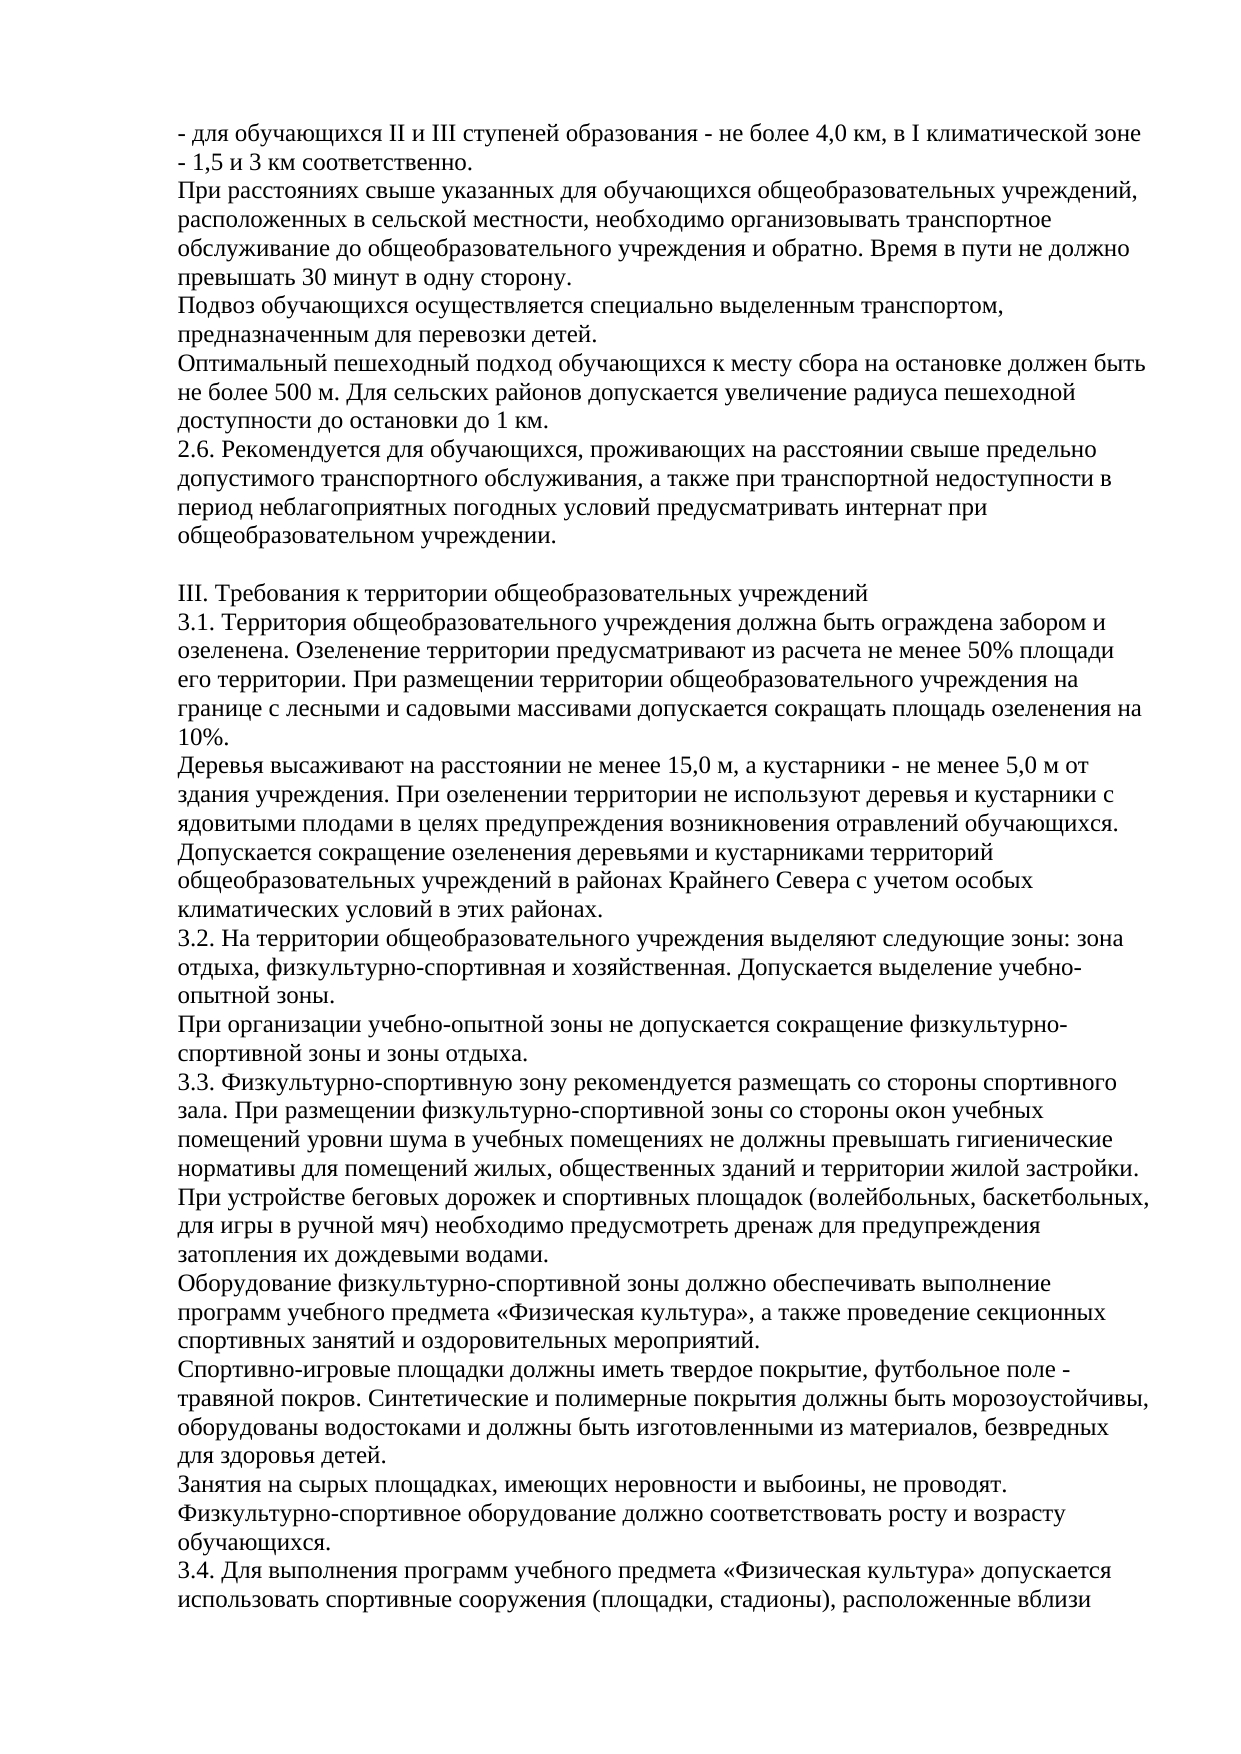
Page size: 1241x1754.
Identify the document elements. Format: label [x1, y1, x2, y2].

text [177, 118, 1152, 1613]
